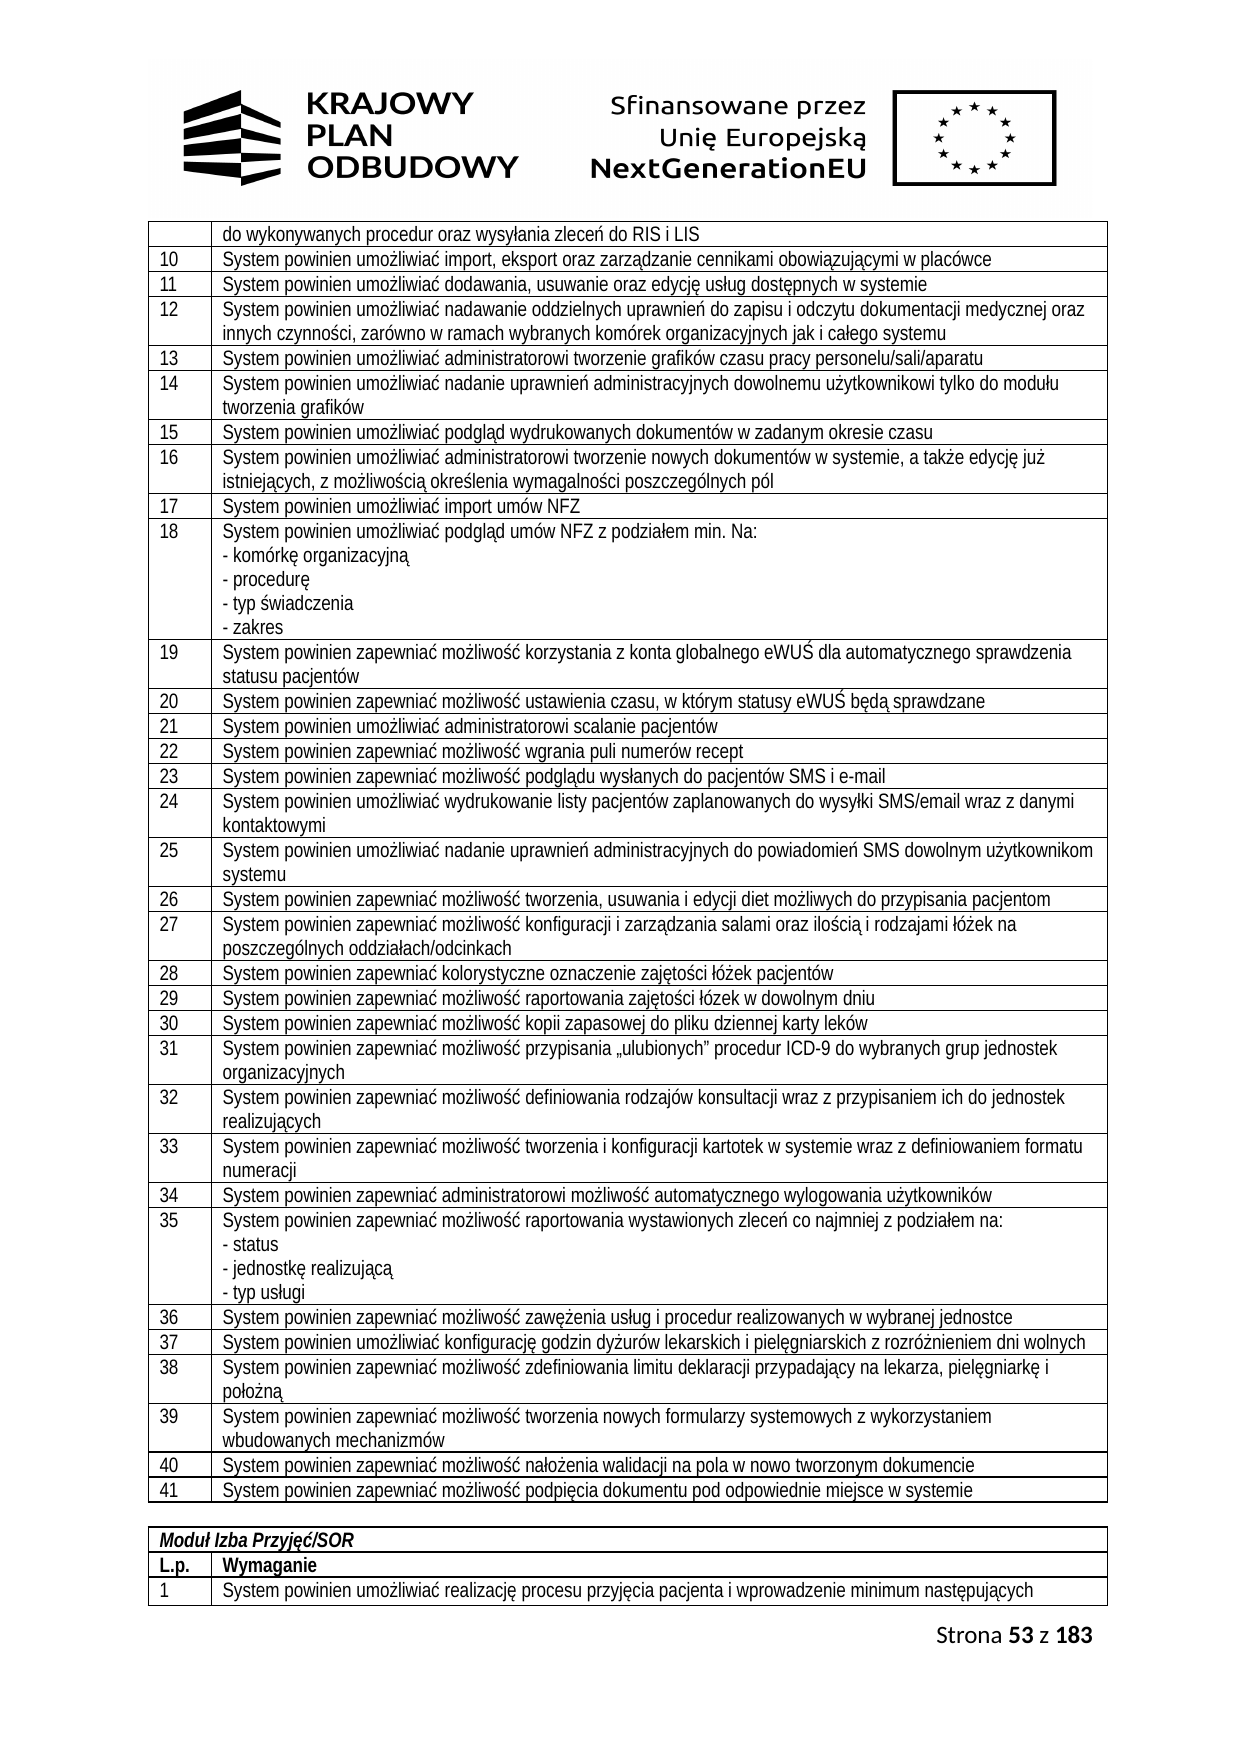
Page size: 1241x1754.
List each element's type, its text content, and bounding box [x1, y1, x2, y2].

table_cell System powinien umożliwiać wydrukowanie listy pacjentów zaplanowanych do wysyłki SMS/email wraz z danymi kontaktowymi [212, 789, 1107, 837]
table_cell System powinien umożliwiać podgląd wydrukowanych dokumentów w zadanym okresie czasu [212, 420, 1107, 444]
table_cell 27 [149, 912, 211, 960]
table_cell System powinien zapewniać możliwość przypisania „ulubionych” procedur ICD-9 do wybranych grup jednostek organizacyjnych [212, 1036, 1107, 1084]
table_cell System powinien zapewniać możliwość podglądu wysłanych do pacjentów SMS i e-mail [212, 764, 1107, 788]
table_cell 23 [149, 764, 211, 788]
table_cell 24 [149, 789, 211, 837]
table_cell System powinien zapewniać kolorystyczne oznaczenie zajętości łóżek pacjentów [212, 961, 1107, 985]
table_cell System powinien zapewniać możliwość podpięcia dokumentu pod odpowiednie miejsce w systemie [212, 1478, 1107, 1501]
table_cell System powinien umożliwiać dodawania, usuwanie oraz edycję usług dostępnych w systemie [212, 272, 1107, 296]
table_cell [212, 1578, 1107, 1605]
table_cell 29 [149, 986, 211, 1010]
table_cell System powinien zapewniać możliwość kopii zapasowej do pliku dziennej karty leków [212, 1011, 1107, 1035]
table_cell 32 [149, 1085, 211, 1133]
table_cell System powinien umożliwiać administratorowi tworzenie grafików czasu pracy personelu/sali/aparatu [212, 346, 1107, 370]
table_cell 12 [149, 297, 211, 345]
table_cell 22 [149, 739, 211, 763]
table_cell 41 [149, 1478, 211, 1501]
table_cell 11 [149, 272, 211, 296]
table_cell System powinien zapewniać możliwość wgrania puli numerów recept [212, 739, 1107, 763]
table_cell Wymaganie [212, 1553, 1107, 1576]
table_header Moduł Izba Przyjęć/SOR [149, 1528, 1107, 1551]
picture [147, 59, 1093, 218]
table_cell System powinien umożliwiać administratorowi tworzenie nowych dokumentów w systemie, a także edycję już istniejących, z możliwością określenia wymagalności poszczególnych pól [212, 445, 1107, 493]
table_cell System powinien umożliwiać konfigurację godzin dyżurów lekarskich i pielęgniarskich z rozróżnieniem dni wolnych [212, 1330, 1107, 1353]
table_cell System powinien zapewniać możliwość tworzenia, usuwania i edycji diet możliwych do przypisania pacjentom [212, 887, 1107, 911]
table_cell System powinien umożliwiać administratorowi scalanie pacjentów [212, 714, 1107, 738]
table_cell System powinien umożliwiać nadanie uprawnień administracyjnych do powiadomień SMS dowolnym użytkownikom systemu [212, 838, 1107, 886]
table_cell 38 [149, 1355, 211, 1402]
table_cell System powinien zapewniać możliwość definiowania rodzajów konsultacji wraz z przypisaniem ich do jednostek realizujących [212, 1085, 1107, 1133]
table_cell 15 [149, 420, 211, 444]
table_cell 9 [149, 222, 211, 246]
table_cell 35 [149, 1208, 211, 1303]
table_cell System powinien zapewniać możliwość ustawienia czasu, w którym statusy eWUŚ będą sprawdzane [212, 689, 1107, 713]
table_cell 18 [149, 519, 211, 639]
table_cell System powinien zapewniać możliwość korzystania z konta globalnego eWUŚ dla automatycznego sprawdzenia statusu pacjentów [212, 640, 1107, 688]
table_cell 1 [149, 1578, 211, 1605]
table_cell System powinien zapewniać możliwość nałożenia walidacji na pola w nowo tworzonym dokumencie [212, 1453, 1107, 1476]
table_cell 33 [149, 1134, 211, 1182]
table_cell 21 [149, 714, 211, 738]
table_cell System powinien zapewniać administratorowi możliwość automatycznego wylogowania użytkowników [212, 1183, 1107, 1207]
table_cell 14 [149, 371, 211, 419]
table_cell System powinien zapewniać możliwość zdefiniowania limitu deklaracji przypadający na lekarza, pielęgniarkę i położną [212, 1355, 1107, 1402]
table_cell 37 [149, 1330, 211, 1353]
table_cell System powinien umożliwiać nadanie uprawnień administracyjnych dowolnemu użytkownikowi tylko do modułu tworzenia grafików [212, 371, 1107, 419]
table_cell System powinien zapewniać możliwość konfiguracji i zarządzania salami oraz ilością i rodzajami łóżek na poszczególnych oddziałach/odcinkach [212, 912, 1107, 960]
table_cell 36 [149, 1305, 211, 1328]
table_cell 34 [149, 1183, 211, 1207]
table_cell 40 [149, 1453, 211, 1476]
table_cell L.p. [149, 1553, 211, 1576]
table_cell 16 [149, 445, 211, 493]
table_cell System powinien zapewniać możliwość tworzenia i konfiguracji kartotek w systemie wraz z definiowaniem formatu numeracji [212, 1134, 1107, 1182]
table_cell System powinien umożliwiać import umów NFZ [212, 494, 1107, 518]
table_cell 19 [149, 640, 211, 688]
table_cell System powinien zapewniać możliwość raportowania wystawionych zleceń co najmniej z podziałem na: - status - jednostkę realizującą - typ usługi [212, 1208, 1107, 1303]
table_cell System powinien zapewniać możliwość tworzenia nowych formularzy systemowych z wykorzystaniem wbudowanych mechanizmów [212, 1404, 1107, 1451]
table_cell 13 [149, 346, 211, 370]
table_cell 17 [149, 494, 211, 518]
table_cell System powinien umożliwiać podgląd umów NFZ z podziałem min. Na: - komórkę organizacyjną - procedurę - typ świadczenia - zakres [212, 519, 1107, 639]
table_cell 10 [149, 247, 211, 271]
table_cell 20 [149, 689, 211, 713]
table_cell System powinien zapewniać możliwość zawężenia usług i procedur realizowanych w wybranej jednostce [212, 1305, 1107, 1328]
table_cell 26 [149, 887, 211, 911]
table_cell 25 [149, 838, 211, 886]
table_cell 31 [149, 1036, 211, 1084]
table_cell System powinien umożliwiać import, eksport oraz zarządzanie cennikami obowiązującymi w placówce [212, 247, 1107, 271]
table_cell 28 [149, 961, 211, 985]
table_cell System powinien umożliwiać nadawanie oddzielnych uprawnień do zapisu i odczytu dokumentacji medycznej oraz innych czynności, zarówno w ramach wybranych komórek organizacyjnych jak i całego systemu [212, 297, 1107, 345]
table_cell System powinien zapewniać możliwość raportowania zajętości łózek w dowolnym dniu [212, 986, 1107, 1010]
table_cell 30 [149, 1011, 211, 1035]
table_cell 39 [149, 1404, 211, 1451]
